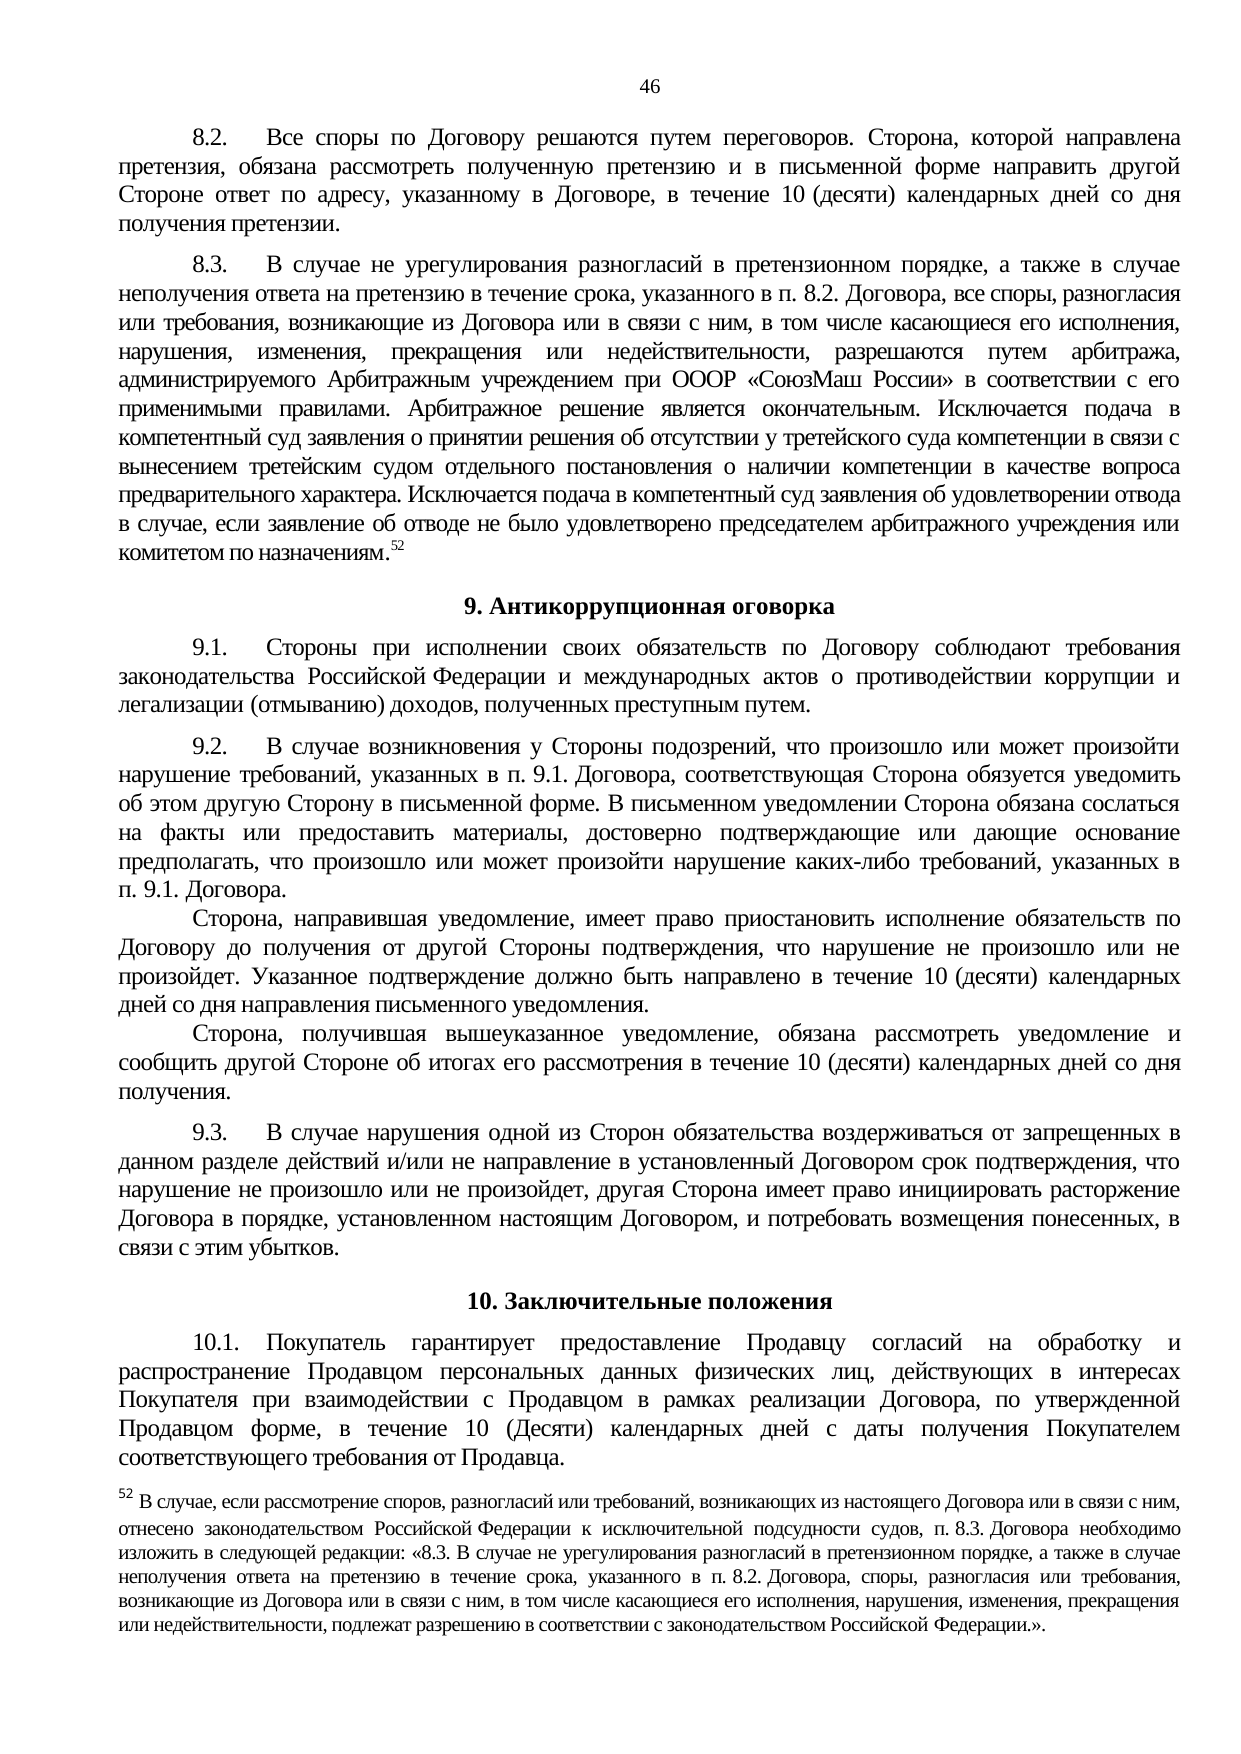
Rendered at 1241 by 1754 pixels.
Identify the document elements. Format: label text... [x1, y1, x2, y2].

list Заключительные положения [118, 1286, 1181, 1314]
list В случае не урегулирования разногласий в претензионном порядке, а также в случае неполучения ответа на претензию в течение срока, указанного в п. 8.2. Договора, все споры, разногласия или требования, возникающие из Договора или в связи с ним, в том числе касающиеся его исполнения, нарушения, изменения, прекращения или недействительности, разрешаются путем арбитража, администрируемого Арбитражным учреждением при ОООР «СоюзМаш России» в соответствии с его применимыми правилами. Арбитражное решение является окончательным. Исключается подача в компетентный суд заявления о принятии решения об отсутствии у третейского суда компетенции в связи с вынесением третейским судом отдельного постановления о наличии компетенции в качестве вопроса предварительного характера. Исключается подача в компетентный суд заявления об удовлетворении отвода в случае, если заявление об отводе не было удовлетворено председателем арбитражного учреждения или комитетом по назначениям. [118, 249, 1181, 566]
list Все споры по Договору решаются путем переговоров. Сторона, которой направлена претензия, обязана рассмотреть полученную претензию и в письменной форме направить другой Стороне ответ по адресу, указанному в Договоре, в течение 10 (десяти) календарных дней со дня получения претензии. [118, 122, 1181, 237]
list В случае нарушения одной из Сторон обязательства воздерживаться от запрещенных в данном разделе действий и/или не направление в установленный Договором срок подтверждения, что нарушение не произошло или не произойдет, другая Сторона имеет право инициировать расторжение Договора в порядке, установленном настоящим Договором, и потребовать возмещения понесенных, в связи с этим убытков. [118, 1117, 1181, 1261]
list Антикоррупционная оговорка [118, 591, 1181, 619]
list Покупатель гарантирует предоставление Продавцу согласий на обработку и распространение Продавцом персональных данных физических лиц, действующих в интересах Покупателя при взаимодействии с Продавцом в рамках реализации Договора, по утвержденной Продавцом форме, в течение 10 (Десяти) календарных дней с даты получения Покупателем соответствующего требования от Продавца. [118, 1327, 1181, 1471]
list В случае возникновения у Стороны подозрений, что произошло или может произойти нарушение требований, указанных в п. 9.1. Договора, соответствующая Сторона обязуется уведомить об этом другую Сторону в письменной форме. В письменном уведомлении Сторона обязана сослаться на факты или предоставить материалы, достоверно подтверждающие или дающие основание предполагать, что произошло или может произойти нарушение каких-либо требований, указанных в п. 9.1. Договора. [118, 731, 1181, 903]
text Сторона, получившая вышеуказанное уведомление, обязана рассмотреть уведомление и сообщить другой Стороне об итогах его рассмотрения в течение 10 (десяти) календарных дней со дня получения. [118, 1018, 1181, 1104]
text Сторона, направившая уведомление, имеет право приостановить исполнение обязательств по Договору до получения от другой Стороны подтверждения, что нарушение не произошло или не произойдет. Указанное подтверждение должно быть направлено в течение 10 (десяти) календарных дней со дня направления письменного уведомления. [118, 903, 1181, 1018]
list Стороны при исполнении своих обязательств по Договору соблюдают требования законодательства Российской Федерации и международных актов о противодействии коррупции и легализации (отмыванию) доходов, полученных преступным путем. [118, 632, 1181, 718]
